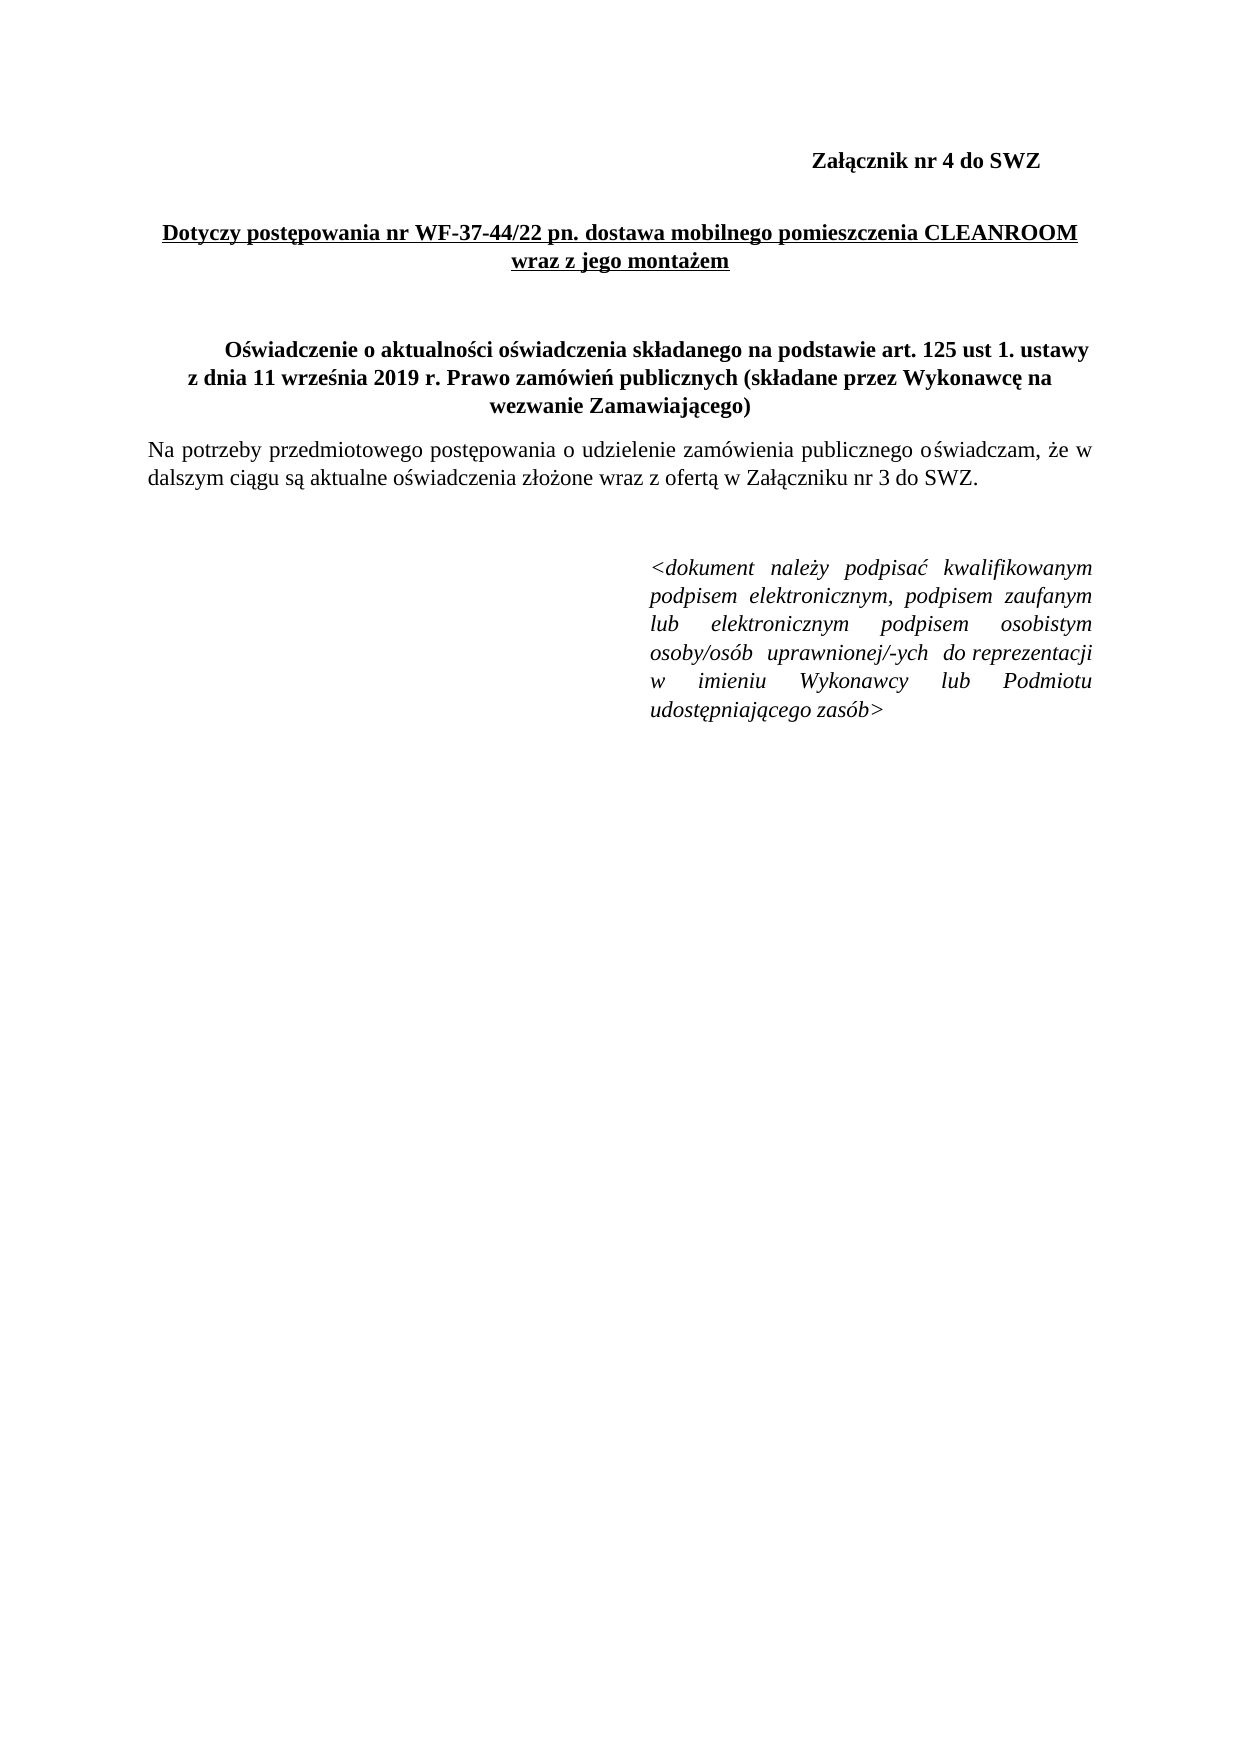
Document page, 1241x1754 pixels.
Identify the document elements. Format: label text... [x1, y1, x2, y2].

text Oświadczenie o aktualności oświadczenia składanego na podstawie art. 125 ust 1. ustawy z dnia 11 września 2019 r. Prawo zamówień publicznych (składane przez Wykonawcę na wezwanie Zamawiającego) [148, 336, 1093, 418]
text Dotyczy postępowania nr WF-37-44/22 pn. dostawa mobilnego pomieszczenia CLEANROOM wraz z jego montażem [148, 219, 1093, 273]
text Na potrzeby przedmiotowego postępowania o udzielenie zamówienia publicznego oświadczam, że w dalszym ciągu są aktualne oświadczenia złożone wraz z ofertą w Załączniku nr 3 do SWZ. [148, 437, 1093, 491]
text <dokument należy podpisać kwalifikowanym podpisem elektronicznym, podpisem zaufanym lub elektronicznym podpisem osobistym osoby/osób uprawnionej/-ych do reprezentacji w imieniu Wykonawcy lub Podmiotu udostępniającego zasób> [650, 554, 1093, 722]
text Załącznik nr 4 do SWZ [738, 148, 1093, 174]
